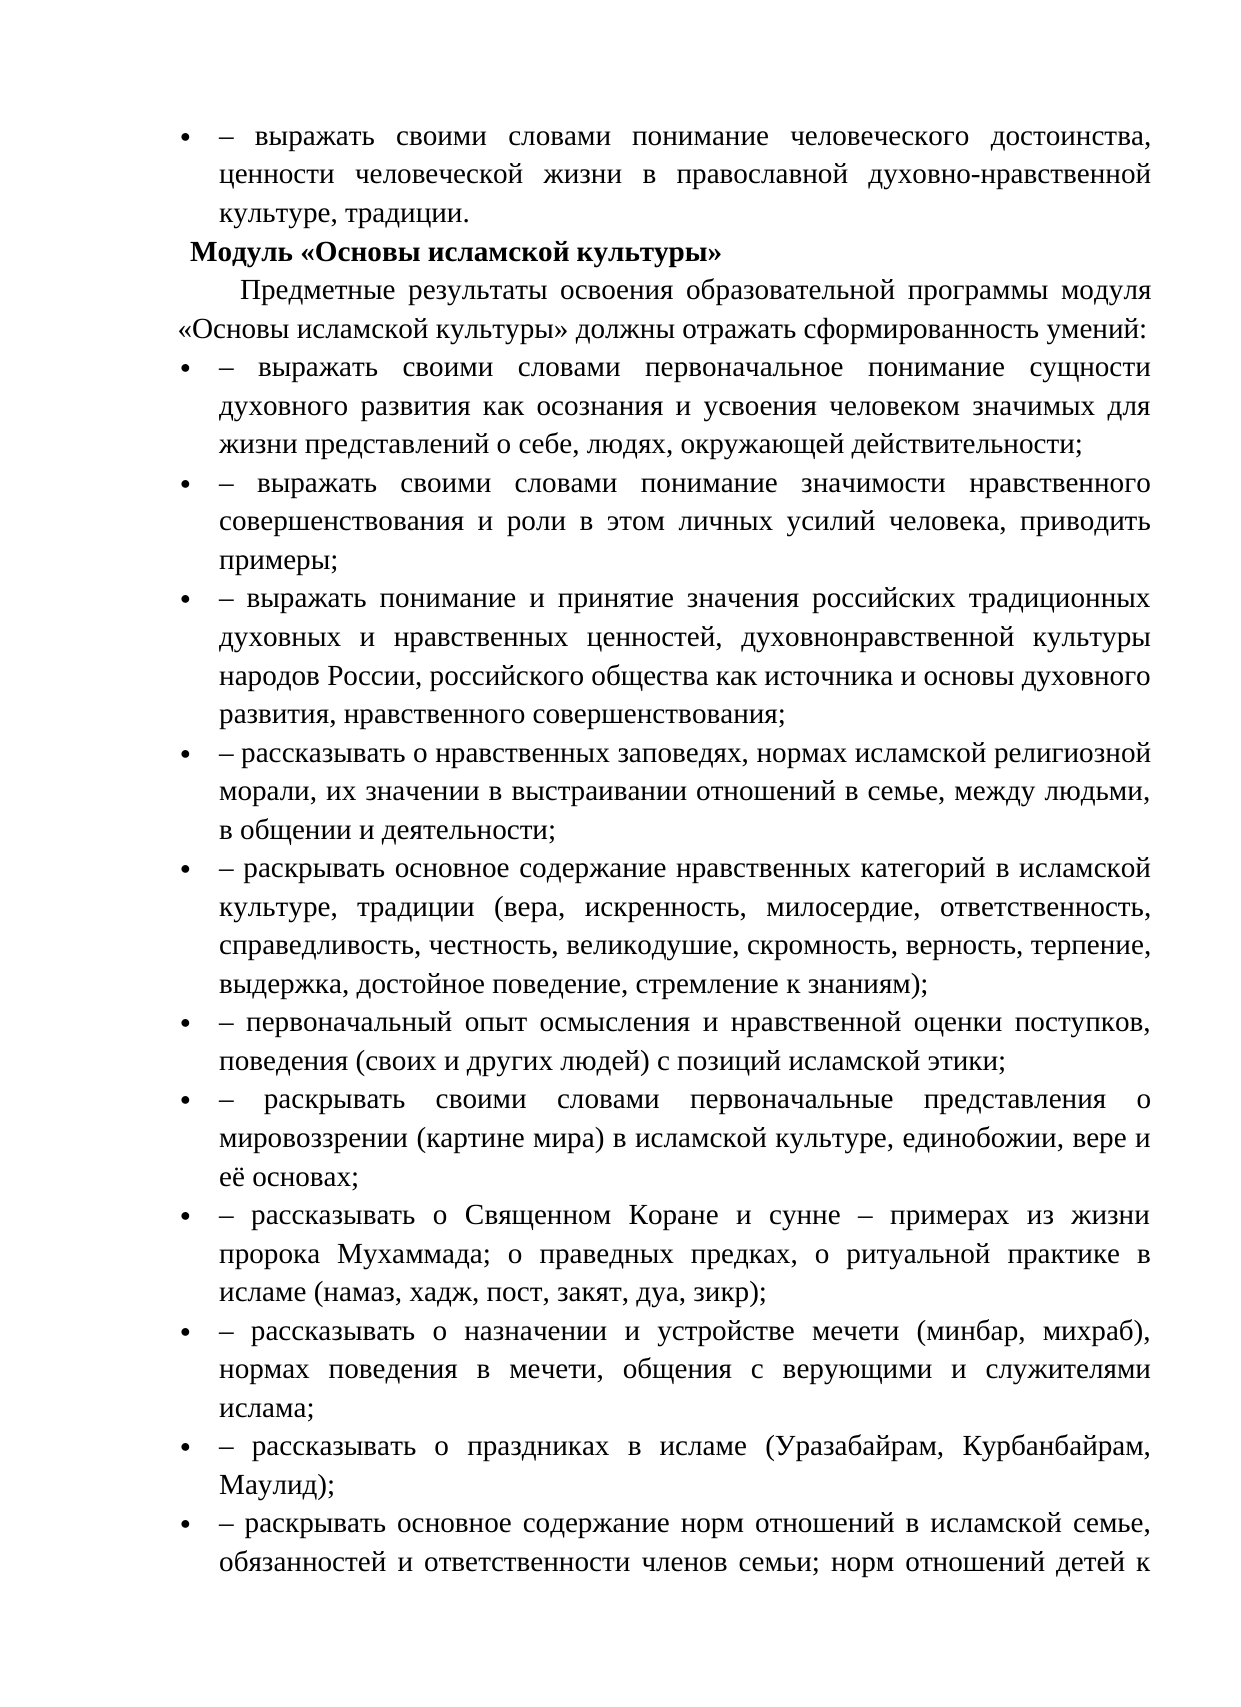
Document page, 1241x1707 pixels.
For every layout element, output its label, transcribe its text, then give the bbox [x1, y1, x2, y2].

list – рассказывать о назначении и устройстве мечети (минбар, михраб), нормах поведения в мечети, общения с верующими и служителями ислама; [181, 1313, 1152, 1423]
list – выражать своими словами понимание значимости нравственного совершенствования и роли в этом личных усилий человека, приводить примеры; [181, 465, 1152, 576]
text Предметные результаты освоения образовательной программы модуля «Основы исламской культуры» должны отражать сформированность умений: [177, 272, 1152, 344]
list – выражать своими словами понимание человеческого достоинства, ценности человеческой жизни в православной духовно-нравственной культуре, традиции. [181, 118, 1152, 229]
list – раскрывать своими словами первоначальные представления о мировоззрении (картине мира) в исламской культуре, единобожии, вере и её основах; [181, 1082, 1152, 1192]
list – выражать своими словами первоначальное понимание сущности духовного развития как осознания и усвоения человеком значимых для жизни представлений о себе, людях, окружающей действительности; [181, 349, 1152, 460]
list – первоначальный опыт осмысления и нравственной оценки поступков, поведения (своих и других людей) с позиций исламской этики; [181, 1004, 1152, 1077]
list – рассказывать о праздниках в исламе (Уразабайрам, Курбанбайрам, Маулид); [181, 1428, 1152, 1501]
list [181, 1506, 1152, 1578]
list – рассказывать о нравственных заповедях, нормах исламской религиозной морали, их значении в выстраивании отношений в семье, между людьми, в общении и деятельности; [181, 735, 1152, 845]
list – выражать понимание и принятие значения российских традиционных духовных и нравственных ценностей, духовнонравственной культуры народов России, российского общества как источника и основы духовного развития, нравственного совершенствования; [181, 581, 1152, 730]
text Модуль «Основы исламской культуры» [190, 234, 1152, 267]
list – рассказывать о Священном Коране и сунне – примерах из жизни пророка Мухаммада; о праведных предках, о ритуальной практике в исламе (намаз, хадж, пост, закят, дуа, зикр); [181, 1197, 1152, 1308]
list – раскрывать основное содержание нравственных категорий в исламской культуре, традиции (вера, искренность, милосердие, ответственность, справедливость, честность, великодушие, скромность, верность, терпение, выдержка, достойное поведение, стремление к знаниям); [181, 850, 1152, 999]
